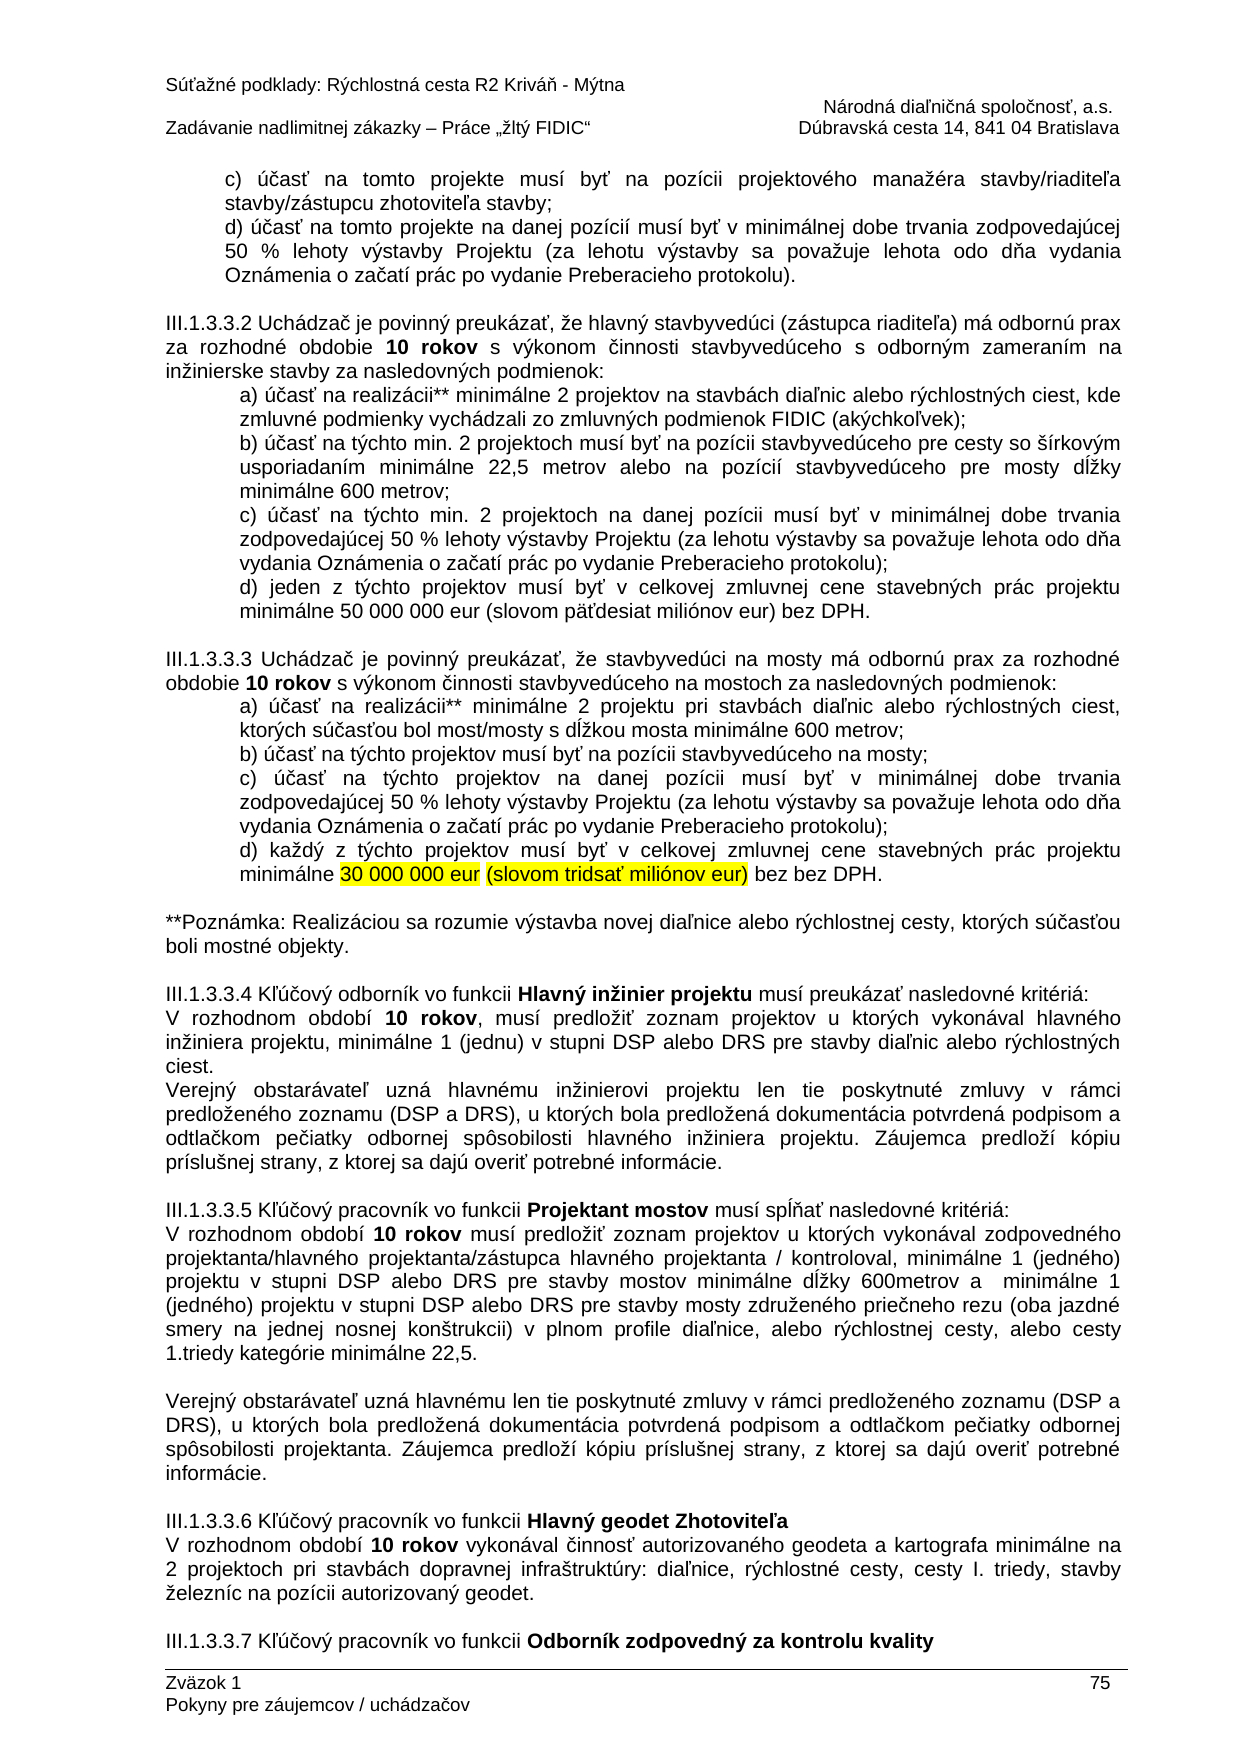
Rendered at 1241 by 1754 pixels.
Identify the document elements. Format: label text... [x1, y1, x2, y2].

text III.1.3.3.5 Kľúčový pracovník vo funkcii Projektant mostov musí spĺňať nasledovné kritériá: [165, 1197, 1122, 1221]
text V rozhodnom období 10 rokov musí predložiť zoznam projektov u ktorých vykonával zodpovedného projektanta/hlavného projektanta/zástupca hlavného projektanta / kontroloval, minimálne 1 (jedného) projektu v stupni DSP alebo DRS pre stavby mostov minimálne dĺžky 600metrov a minimálne 1 (jedného) projektu v stupni DSP alebo DRS pre stavby mosty združeného priečneho rezu (oba jazdné smery na jednej nosnej konštrukcii) v plnom profile diaľnice, alebo rýchlostnej cesty, alebo cesty 1.triedy kategórie minimálne 22,5. [165, 1221, 1122, 1365]
text V rozhodnom období 10 rokov, musí predložiť zoznam projektov u ktorých vykonával hlavného inžiniera projektu, minimálne 1 (jednu) v stupni DSP alebo DRS pre stavby diaľnic alebo rýchlostných ciest. [165, 1006, 1122, 1078]
text III.1.3.3.7 Kľúčový pracovník vo funkcii Odborník zodpovedný za kontrolu kvality [165, 1629, 1122, 1653]
text b) účasť na týchto projektov musí byť na pozícii stavbyvedúceho na mosty; [165, 742, 1122, 766]
text III.1.3.3.4 Kľúčový odborník vo funkcii Hlavný inžinier projektu musí preukázať nasledovné kritériá: [165, 982, 1122, 1006]
text c) účasť na týchto min. 2 projektoch na danej pozícii musí byť v minimálnej dobe trvania zodpovedajúcej 50 % lehoty výstavby Projektu (za lehotu výstavby sa považuje lehota odo dňa vydania Oznámenia o začatí prác po vydanie Preberacieho protokolu); [239, 503, 1122, 574]
text III.1.3.3.2 Uchádzač je povinný preukázať, že hlavný stavbyvedúci (zástupca riaditeľa) má odbornú prax za rozhodné obdobie 10 rokov s výkonom činnosti stavbyvedúceho s odborným zameraním na inžinierske stavby za nasledovných podmienok: [165, 311, 1122, 383]
text III.1.3.3.6 Kľúčový pracovník vo funkcii Hlavný geodet Zhotoviteľa [165, 1509, 1122, 1533]
text III.1.3.3.3 Uchádzač je povinný preukázať, že stavbyvedúci na mosty má odbornú prax za rozhodné obdobie 10 rokov s výkonom činnosti stavbyvedúceho na mostoch za nasledovných podmienok: [165, 646, 1122, 694]
text c) účasť na tomto projekte musí byť na pozícii projektového manažéra stavby/riaditeľa stavby/zástupcu zhotoviteľa stavby; [224, 167, 1122, 215]
text d) jeden z týchto projektov musí byť v celkovej zmluvnej cene stavebných prác projektu minimálne 50 000 000 eur (slovom päťdesiat miliónov eur) bez DPH. [239, 574, 1122, 622]
text a) účasť na realizácii** minimálne 2 projektov na stavbách diaľnic alebo rýchlostných ciest, kde zmluvné podmienky vychádzali zo zmluvných podmienok FIDIC (akýchkoľvek); [239, 383, 1122, 431]
text Verejný obstarávateľ uzná hlavnému len tie poskytnuté zmluvy v rámci predloženého zoznamu (DSP a DRS), u ktorých bola predložená dokumentácia potvrdená podpisom a odtlačkom pečiatky odbornej spôsobilosti projektanta. Záujemca predloží kópiu príslušnej strany, z ktorej sa dajú overiť potrebné informácie. [165, 1389, 1122, 1485]
text d) účasť na tomto projekte na danej pozícií musí byť v minimálnej dobe trvania zodpovedajúcej 50 % lehoty výstavby Projektu (za lehotu výstavby sa považuje lehota odo dňa vydania Oznámenia o začatí prác po vydanie Preberacieho protokolu). [165, 215, 1122, 287]
text b) účasť na týchto min. 2 projektoch musí byť na pozícii stavbyvedúceho pre cesty so šírkovým usporiadaním minimálne 22,5 metrov alebo na pozícií stavbyvedúceho pre mosty dĺžky minimálne 600 metrov; [239, 431, 1122, 503]
text c) účasť na týchto projektov na danej pozícii musí byť v minimálnej dobe trvania zodpovedajúcej 50 % lehoty výstavby Projektu (za lehotu výstavby sa považuje lehota odo dňa vydania Oznámenia o začatí prác po vydanie Preberacieho protokolu); [239, 766, 1122, 838]
text **Poznámka: Realizáciou sa rozumie výstavba novej diaľnice alebo rýchlostnej cesty, ktorých súčasťou boli mostné objekty. [165, 910, 1122, 958]
text d) každý z týchto projektov musí byť v celkovej zmluvnej cene stavebných prác projektu minimálne 30 000 000 eur (slovom tridsať miliónov eur) bez bez DPH. [239, 838, 1122, 886]
text a) účasť na realizácii** minimálne 2 projektu pri stavbách diaľnic alebo rýchlostných ciest, ktorých súčasťou bol most/mosty s dĺžkou mosta minimálne 600 metrov; [239, 694, 1122, 742]
text V rozhodnom období 10 rokov vykonával činnosť autorizovaného geodeta a kartografa minimálne na 2 projektoch pri stavbách dopravnej infraštruktúry: diaľnice, rýchlostné cesty, cesty I. triedy, stavby železníc na pozícii autorizovaný geodet. [165, 1533, 1122, 1605]
text Verejný obstarávateľ uzná hlavnému inžinierovi projektu len tie poskytnuté zmluvy v rámci predloženého zoznamu (DSP a DRS), u ktorých bola predložená dokumentácia potvrdená podpisom a odtlačkom pečiatky odbornej spôsobilosti hlavného inžiniera projektu. Záujemca predloží kópiu príslušnej strany, z ktorej sa dajú overiť potrebné informácie. [165, 1078, 1122, 1173]
